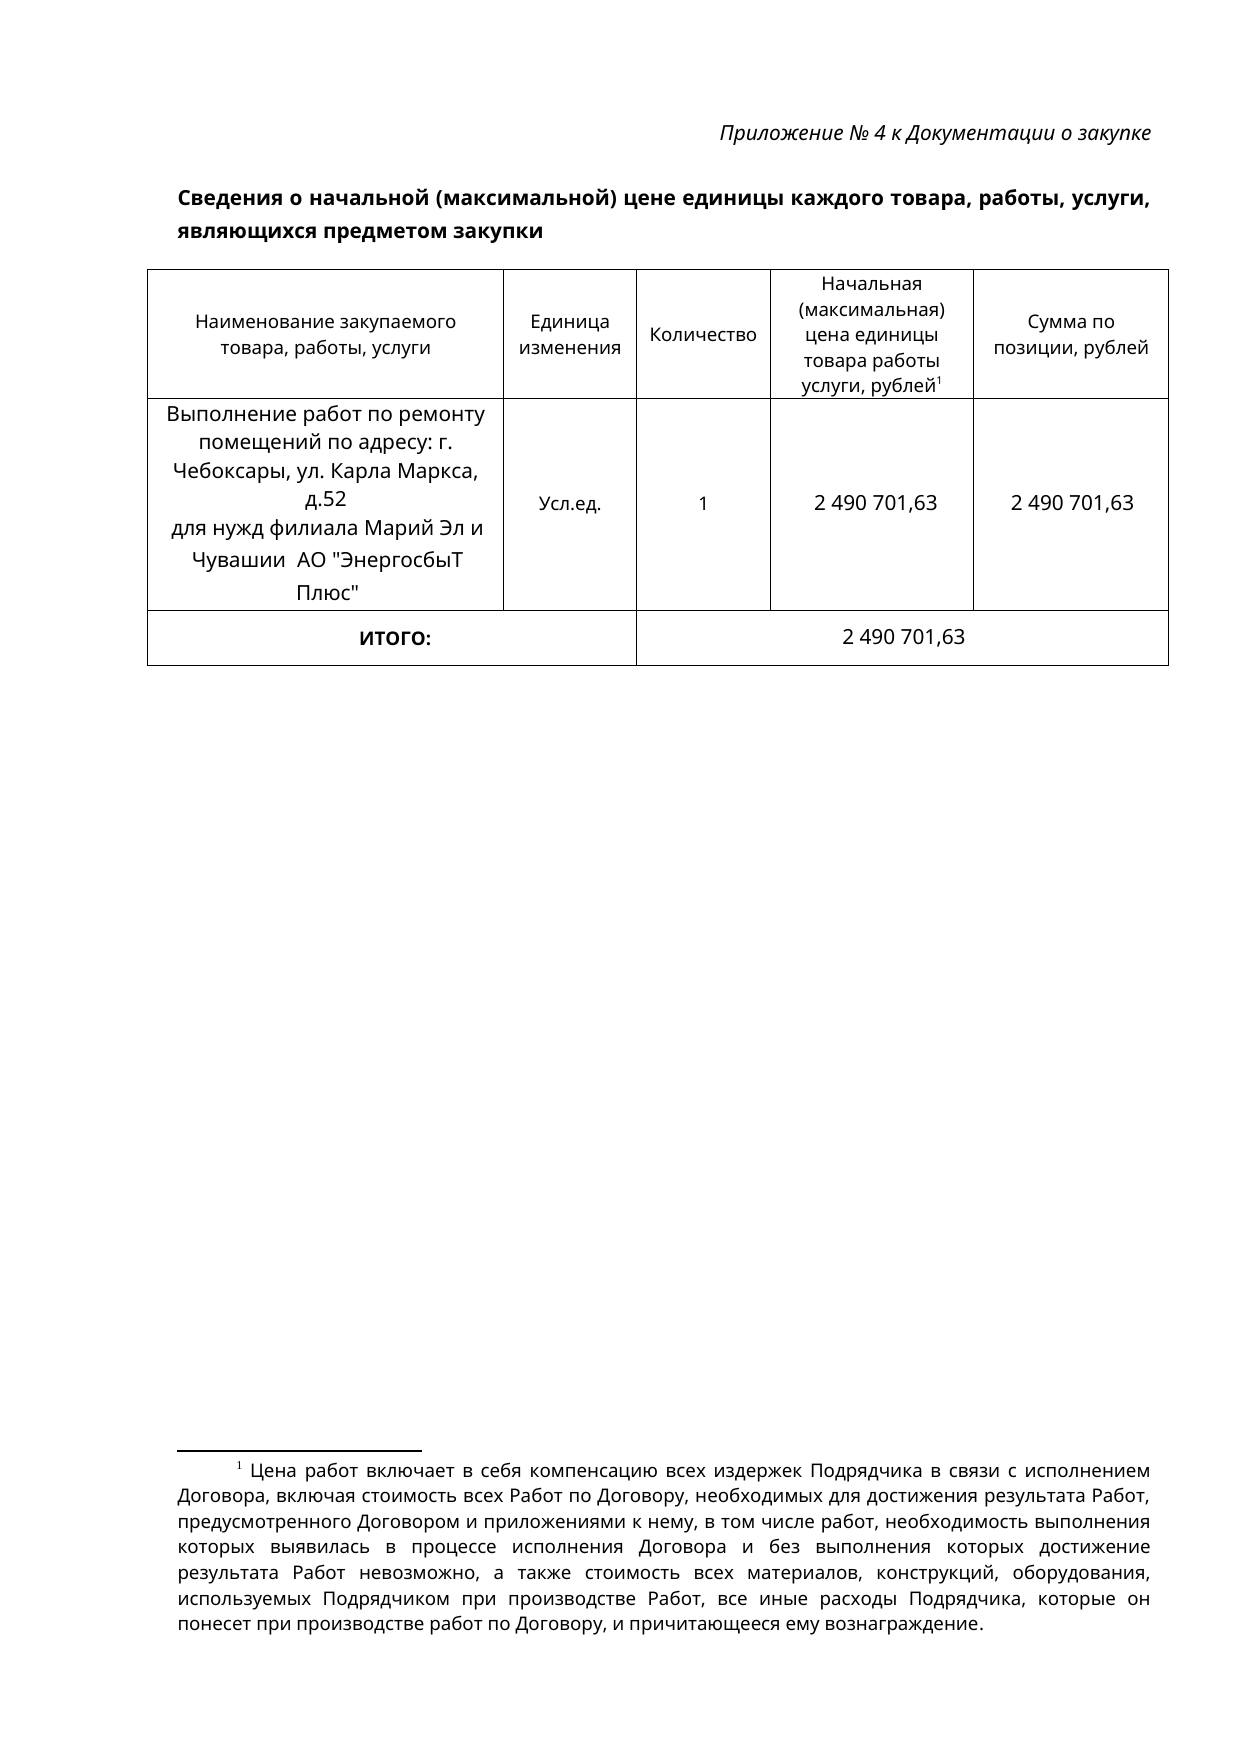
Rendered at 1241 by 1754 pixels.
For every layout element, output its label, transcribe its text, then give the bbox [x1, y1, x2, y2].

table_header Единица изменения [504, 270, 636, 398]
table_cell Усл.ед. [504, 399, 636, 610]
table_cell 2 490 701,63 [637, 611, 1168, 665]
table_cell Выполнение работ по ремонту помещений по адресу: г. Чебоксары, ул. Карла Маркса, д.52 для нужд филиала Марий Эл и Чувашии АО "ЭнергосбыТ Плюс" [148, 399, 503, 610]
list Приложение № 4 к Документации о закупке [252, 118, 1152, 147]
table_header Количество [637, 270, 770, 398]
table_cell ИТОГО: [148, 611, 636, 665]
text Сведения о начальной (максимальной) цене единицы каждого товара, работы, услуги, являющихся предметом закупки [177, 183, 1152, 244]
table_header Наименование закупаемого товара, работы, услуги [148, 270, 503, 398]
table_cell 2 490 701,63 [771, 399, 973, 610]
table_header Начальная (максимальная) цена единицы товара работы услуги, рублей [771, 270, 973, 398]
table_cell 2 490 701,63 [974, 399, 1168, 610]
table_header Сумма по позиции, рублей [974, 270, 1168, 398]
table_cell 1 [637, 399, 770, 610]
